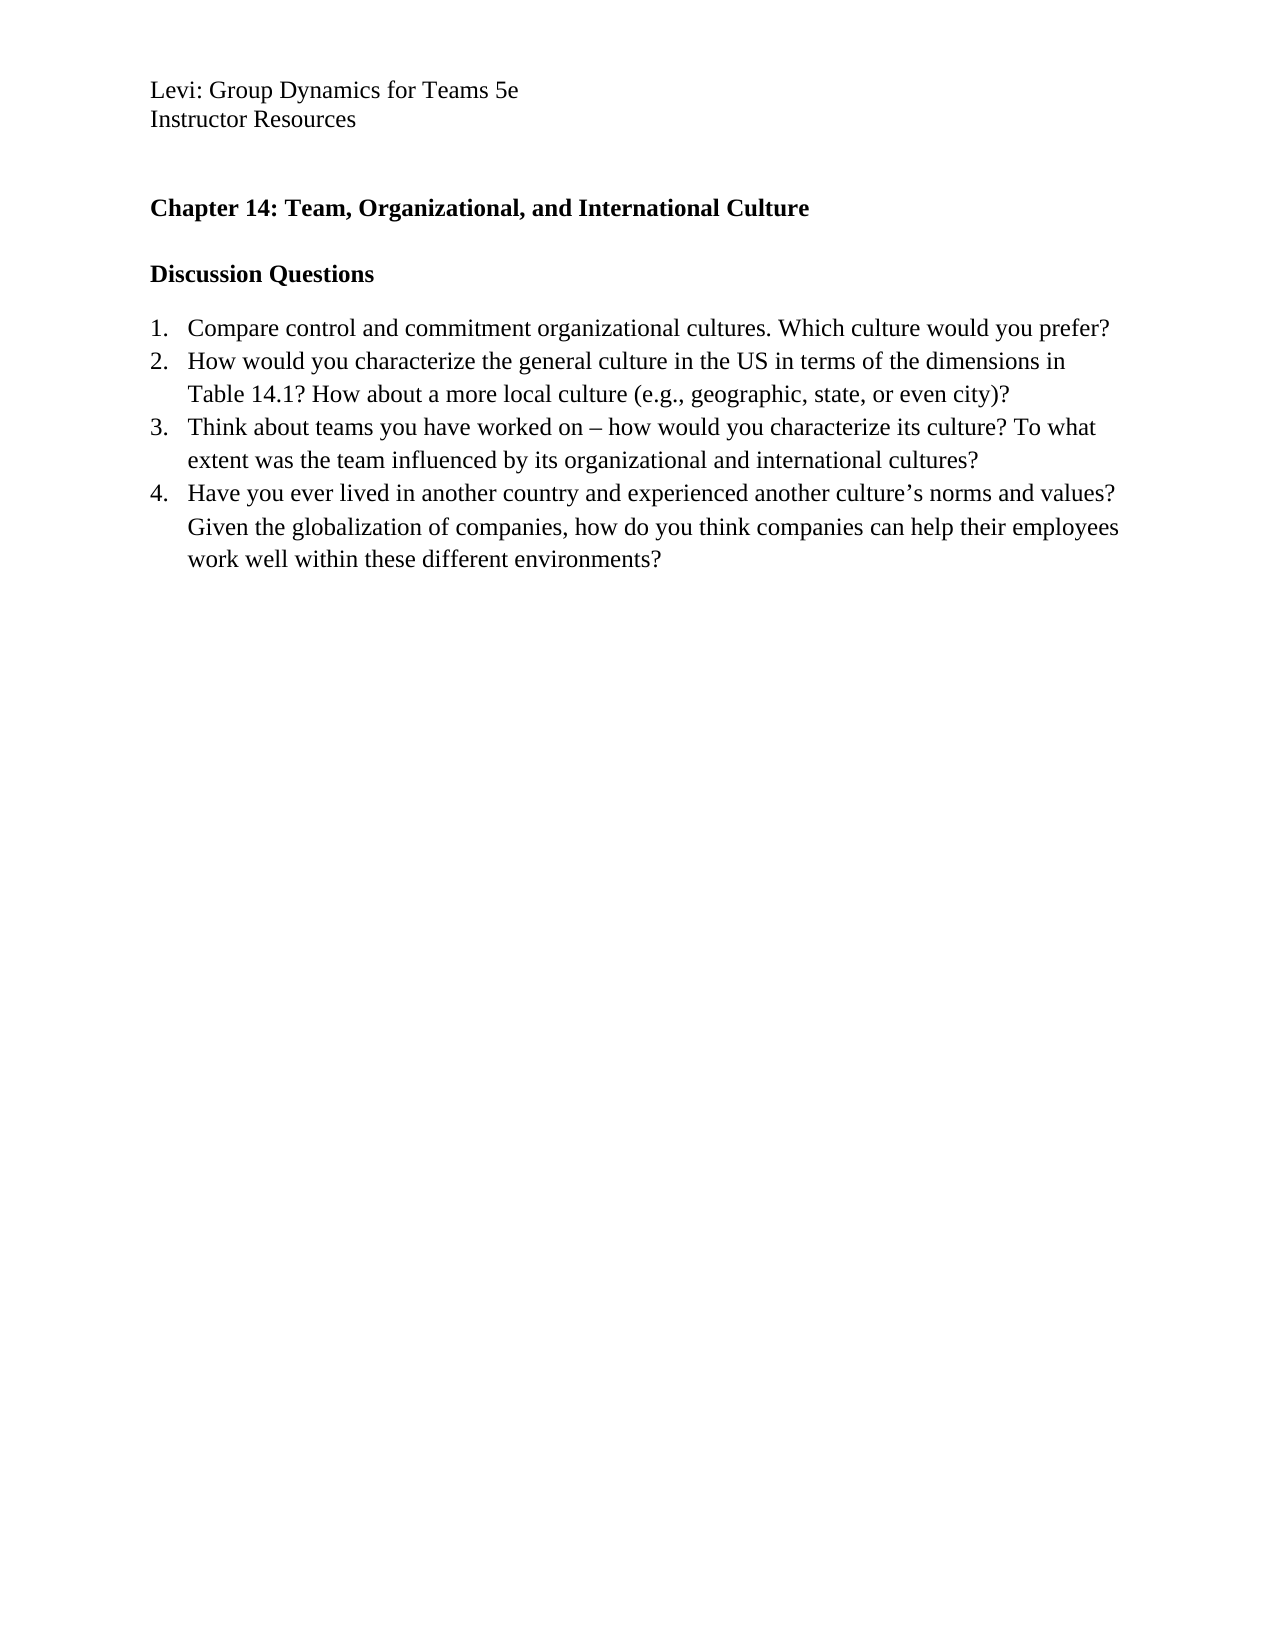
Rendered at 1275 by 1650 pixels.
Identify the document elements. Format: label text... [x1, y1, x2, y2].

text Chapter 14: Team, Organizational, and International Culture [150, 193, 1125, 222]
list Have you ever lived in another country and experienced another culture’s norms and values? Given the globalization of companies, how do you think companies can help their employees work well within these different environments? [150, 478, 1125, 573]
list Compare control and commitment organizational cultures. Which culture would you prefer? [150, 313, 1125, 342]
text Discussion Questions [150, 259, 1125, 288]
list How would you characterize the general culture in the US in terms of the dimensions in Table 14.1? How about a more local culture (e.g., geographic, state, or even city)? [150, 346, 1125, 408]
list Think about teams you have worked on – how would you characterize its culture? To what extent was the team influenced by its organizational and international cultures? [150, 412, 1125, 474]
